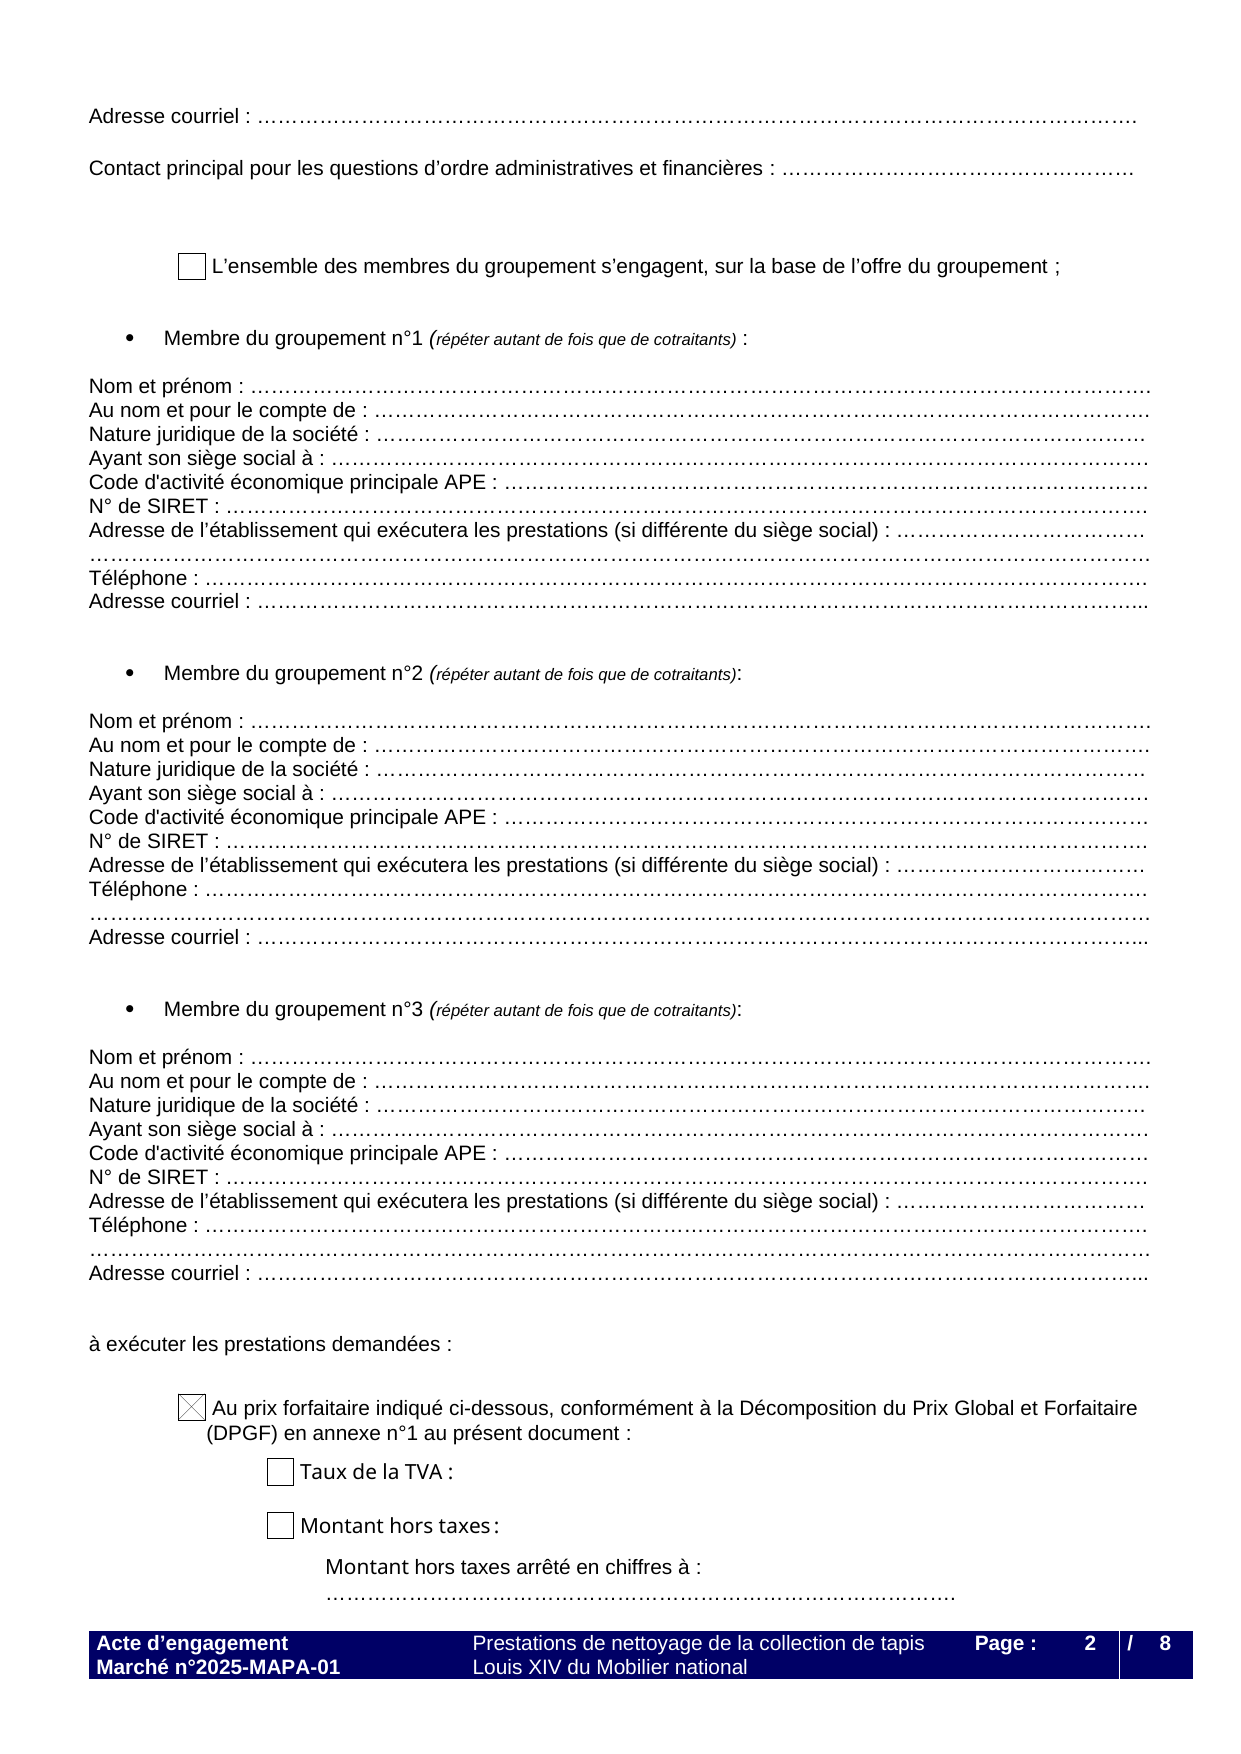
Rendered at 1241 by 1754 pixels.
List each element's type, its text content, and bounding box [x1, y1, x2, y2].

text Adresse courriel : ………………………………………………………………………………………………………………... [89, 1260, 1152, 1284]
list Membre du groupement n°3 (répéter autant de fois que de cotraitants): [126, 997, 1152, 1021]
text Au nom et pour le compte de : …………………………………………………………………………………………………. [89, 733, 1152, 757]
text Montant hors taxes : [266, 1511, 1152, 1539]
text Au nom et pour le compte de : …………………………………………………………………………………………………. [89, 398, 1152, 422]
text Ayant son siège social à : ………………………………………………………………………………………………………. [89, 781, 1152, 805]
text Code d'activité économique principale APE : ………………………………………………………………………………… [89, 805, 1152, 829]
text Au nom et pour le compte de : …………………………………………………………………………………………………. [89, 1069, 1152, 1093]
text à exécuter les prestations demandées : [89, 1332, 1152, 1356]
text Contact principal pour les questions d’ordre administratives et financières : …………………………………………… [89, 156, 1152, 180]
text N° de SIRET : ……………………………………………………………………………………………………………………. [89, 1164, 1152, 1188]
text Au prix forfaitaire indiqué ci-dessous, conformément à la Décomposition du Prix Global et Forfaitaire (DPGF) en annexe n°1 au présent document : [177, 1393, 1152, 1445]
text Téléphone : ………………………………………………………………………………………………………………………. [89, 565, 1152, 589]
text Adresse courriel : ………………………………………………………………………………………………………………... [89, 589, 1152, 613]
text Adresse de l’établissement qui exécutera les prestations (si différente du siège social) : ……………………………… [89, 1188, 1152, 1212]
text Nom et prénom : …………………………………………………………………………………………………………………. [89, 709, 1152, 733]
text N° de SIRET : ……………………………………………………………………………………………………………………. [89, 493, 1152, 517]
text Nom et prénom : …………………………………………………………………………………………………………………. [89, 1045, 1152, 1069]
text ……………………………………………………………………………………………………………………………………… [89, 541, 1152, 565]
text Ayant son siège social à : ………………………………………………………………………………………………………. [89, 1117, 1152, 1141]
text Nature juridique de la société : ………………………………………………………………………………………………… [89, 757, 1152, 781]
list Membre du groupement n°1 (répéter autant de fois que de cotraitants) : [126, 326, 1152, 350]
text Montant hors taxes arrêté en chiffres à : ………………………………………………………………………………. [325, 1552, 1152, 1604]
text ……………………………………………………………………………………………………………………………………… [89, 1236, 1152, 1260]
text N° de SIRET : ……………………………………………………………………………………………………………………. [89, 829, 1152, 853]
text ……………………………………………………………………………………………………………………………………… [89, 901, 1152, 925]
text Nature juridique de la société : ………………………………………………………………………………………………… [89, 1093, 1152, 1117]
text Téléphone : ………………………………………………………………………………………………………………………. [89, 1212, 1152, 1236]
text Adresse courriel : ………………………………………………………………………………………………………………. [89, 103, 1152, 127]
text Ayant son siège social à : ………………………………………………………………………………………………………. [89, 446, 1152, 469]
text Taux de la TVA : [266, 1457, 1152, 1486]
list Membre du groupement n°2 (répéter autant de fois que de cotraitants): [126, 661, 1152, 685]
text Code d'activité économique principale APE : ………………………………………………………………………………… [89, 469, 1152, 493]
text Adresse courriel : ………………………………………………………………………………………………………………... [89, 925, 1152, 949]
text Téléphone : ………………………………………………………………………………………………………………………. [89, 877, 1152, 901]
text Adresse de l’établissement qui exécutera les prestations (si différente du siège social) : ……………………………… [89, 853, 1152, 877]
text Code d'activité économique principale APE : ………………………………………………………………………………… [89, 1141, 1152, 1164]
text L’ensemble des membres du groupement s’engagent, sur la base de l’offre du groupement ; [177, 252, 1152, 280]
text Adresse de l’établissement qui exécutera les prestations (si différente du siège social) : ……………………………… [89, 517, 1152, 541]
text Nom et prénom : …………………………………………………………………………………………………………………. [89, 374, 1152, 398]
text Nature juridique de la société : ………………………………………………………………………………………………… [89, 422, 1152, 446]
